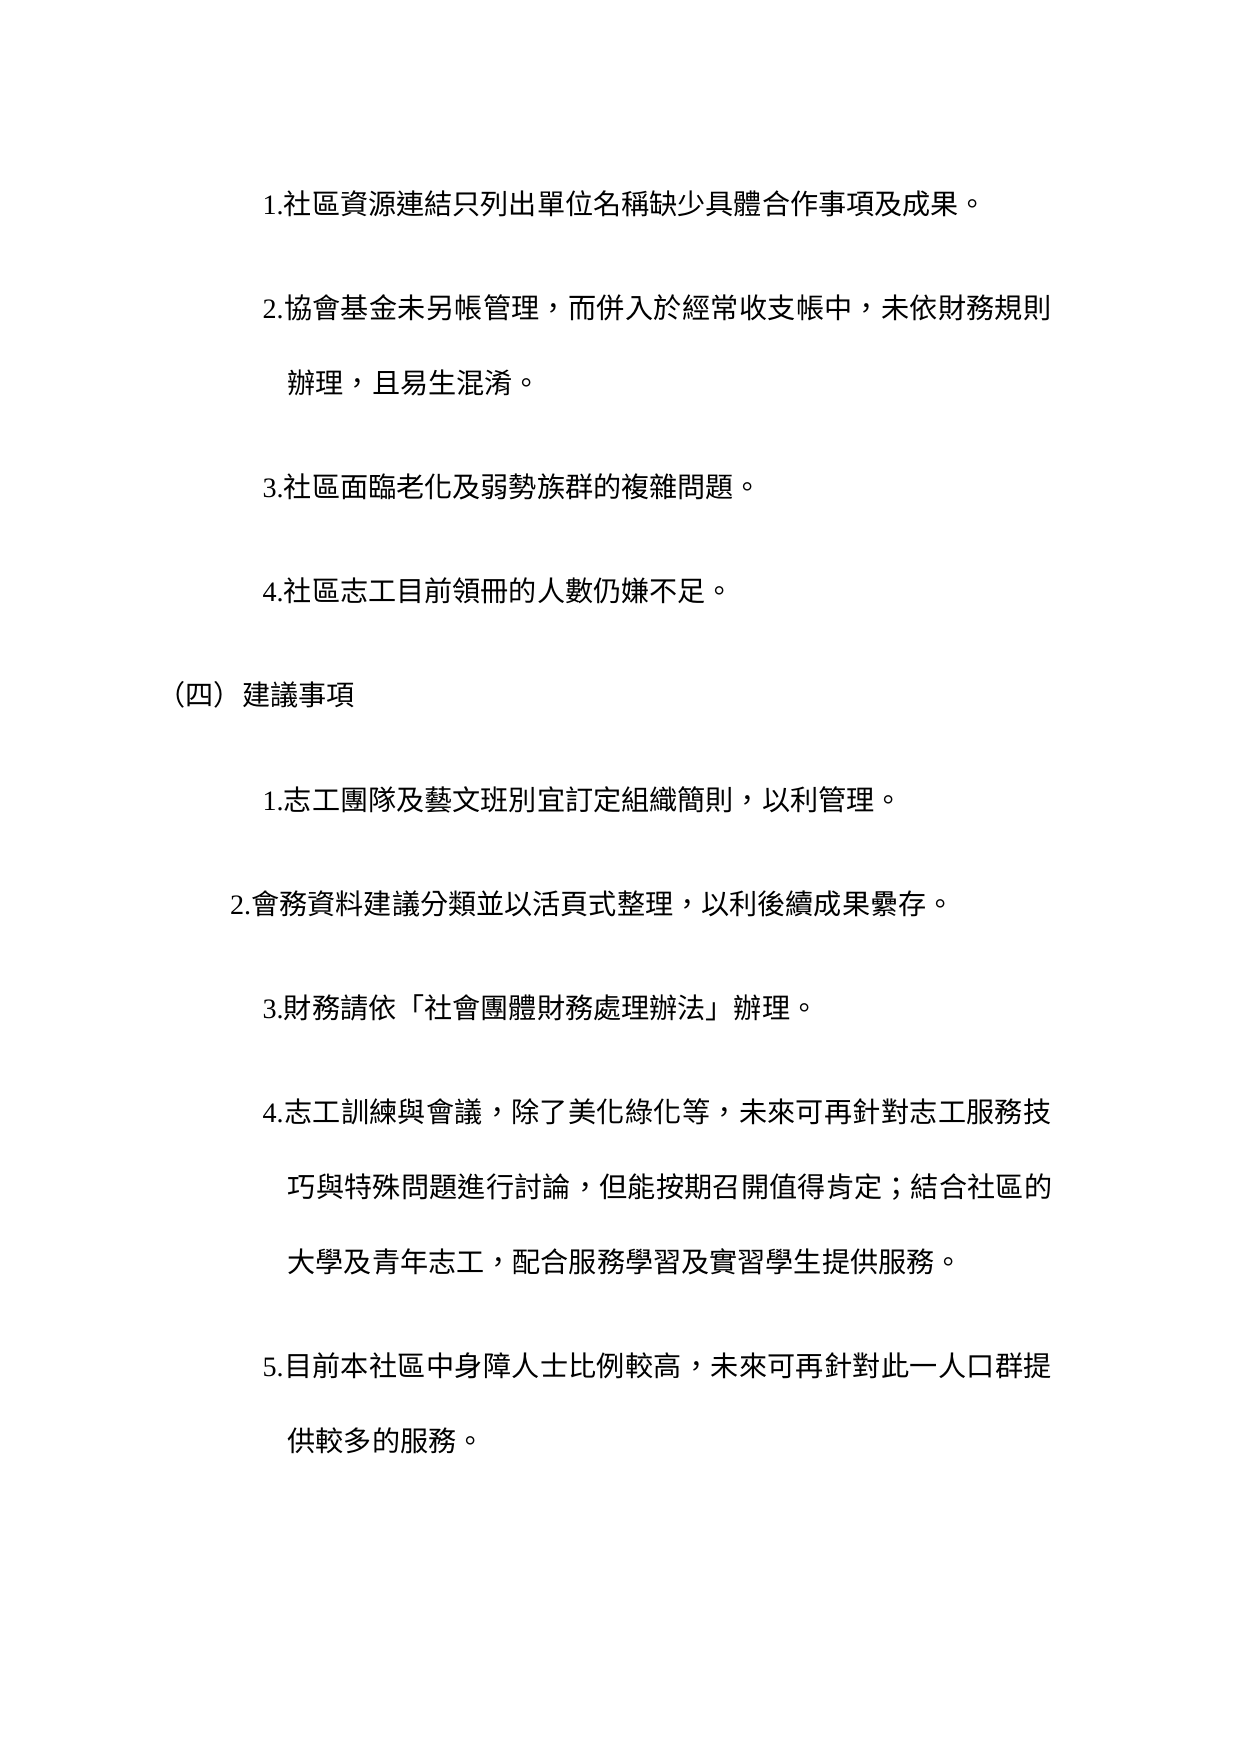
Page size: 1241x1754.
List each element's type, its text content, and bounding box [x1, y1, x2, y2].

text （四）建議事項 [94, 656, 1053, 731]
text 1.社區資源連結只列出單位名稱缺少具體合作事項及成果。 [262, 164, 1053, 239]
text 2.會務資料建議分類並以活頁式整理，以利後續成果纍存。 [187, 864, 1053, 939]
text 1.志工團隊及藝文班別宜訂定組織簡則，以利管理。 [262, 760, 1053, 835]
text 4.志工訓練與會議，除了美化綠化等，未來可再針對志工服務技巧與特殊問題進行討論，但能按期召開值得肯定；結合社區的大學及青年志工，配合服務學習及實習學生提供服務。 [262, 1073, 1053, 1298]
text 4.社區志工目前領冊的人數仍嫌不足。 [262, 552, 1053, 627]
text 2.協會基金未另帳管理，而併入於經常收支帳中，未依財務規則辦理，且易生混淆。 [262, 269, 1053, 419]
text 3.社區面臨老化及弱勢族群的複雜問題。 [262, 448, 1053, 523]
text 3.財務請依「社會團體財務處理辦法」辦理。 [262, 969, 1053, 1044]
text 5.目前本社區中身障人士比例較高，未來可再針對此一人口群提供較多的服務。 [262, 1327, 1053, 1477]
